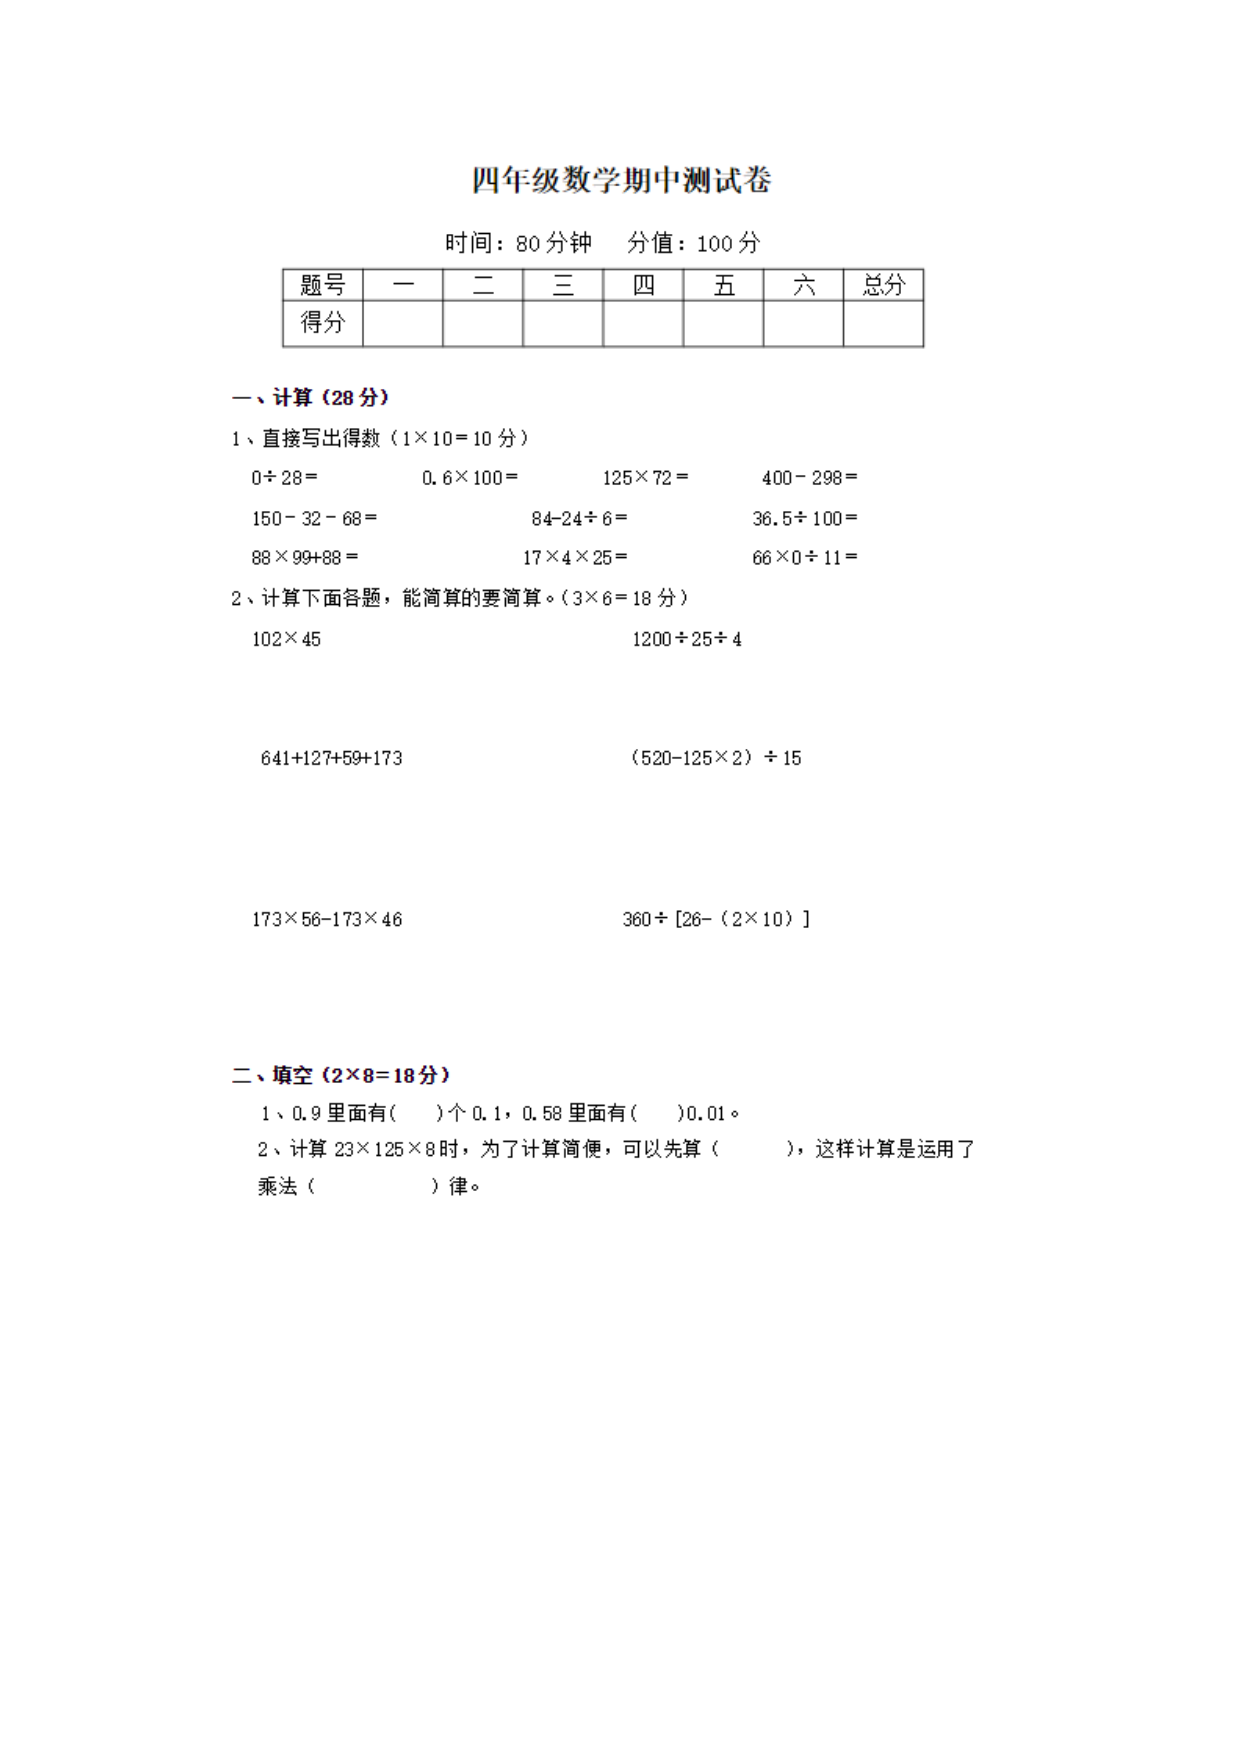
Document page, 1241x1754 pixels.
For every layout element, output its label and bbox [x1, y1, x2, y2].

picture [231, 162, 1009, 1216]
